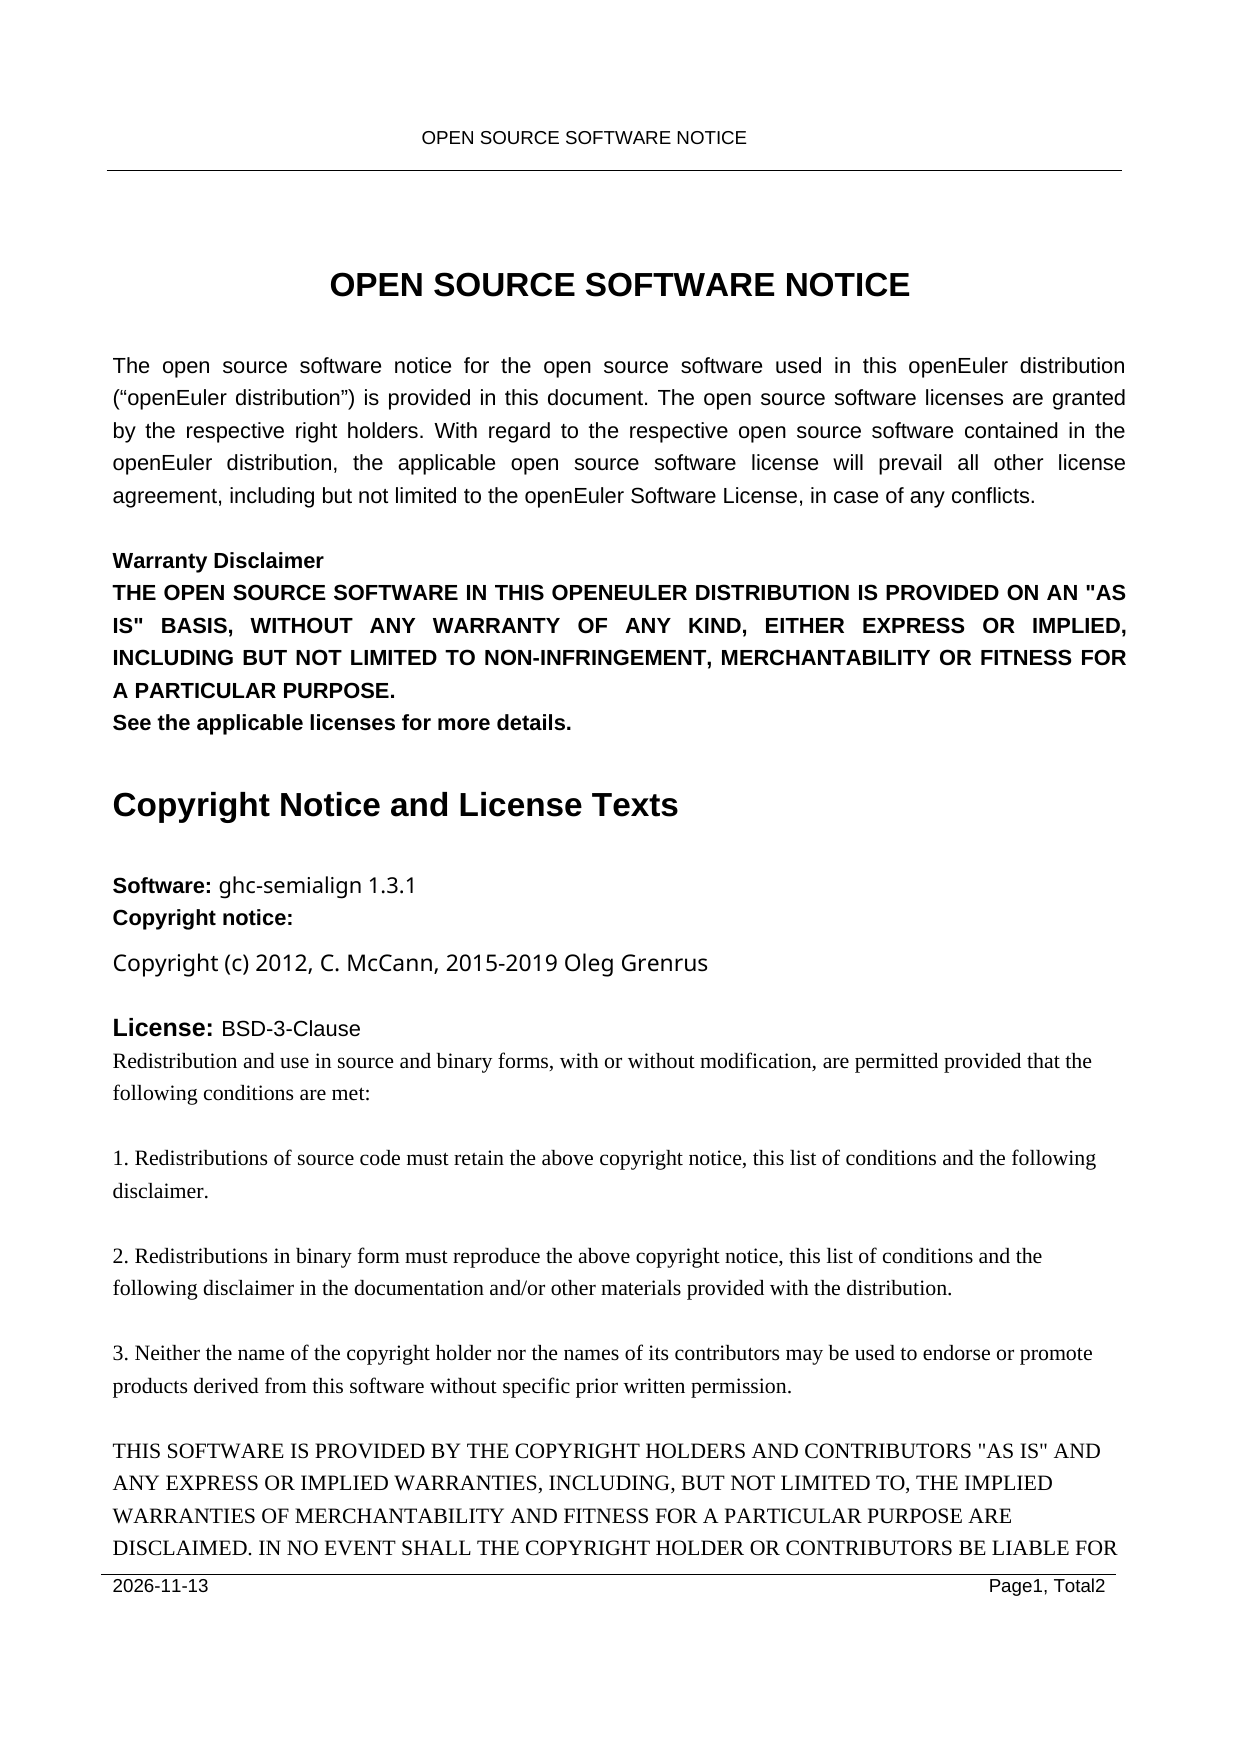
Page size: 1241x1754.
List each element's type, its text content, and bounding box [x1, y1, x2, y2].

text OPEN SOURCE SOFTWARE NOTICE [112, 251, 1128, 316]
text THE OPEN SOURCE SOFTWARE IN THIS OPENEULER DISTRIBUTION IS PROVIDED ON AN "AS IS" BASIS, WITHOUT ANY WARRANTY OF ANY KIND, EITHER EXPRESS OR IMPLIED, INCLUDING BUT NOT LIMITED TO NON-INFRINGEMENT, MERCHANTABILITY OR FITNESS FOR A PARTICULAR PURPOSE. See the applicable licenses for more details. [112, 576, 1128, 739]
text The open source software notice for the open source software used in this openEuler distribution (“openEuler distribution”) is provided in this document. The open source software licenses are granted by the respective right holders. With regard to the respective open source software contained in the openEuler distribution, the applicable open source software license will prevail all other license agreement, including but not limited to the openEuler Software License, in case of any conflicts. [112, 349, 1128, 511]
text Copyright (c) 2012, C. McCann, 2015-2019 Oleg Grenrus [112, 947, 1128, 1012]
text Warranty Disclaimer [112, 544, 1128, 576]
text Copyright notice: [112, 901, 1128, 934]
text Copyright Notice and License Texts [112, 771, 1128, 836]
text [112, 1044, 1128, 1564]
text License: BSD-3-Clause [112, 1012, 1128, 1044]
title Software: ghc-semialign 1.3.1 [112, 869, 1128, 901]
